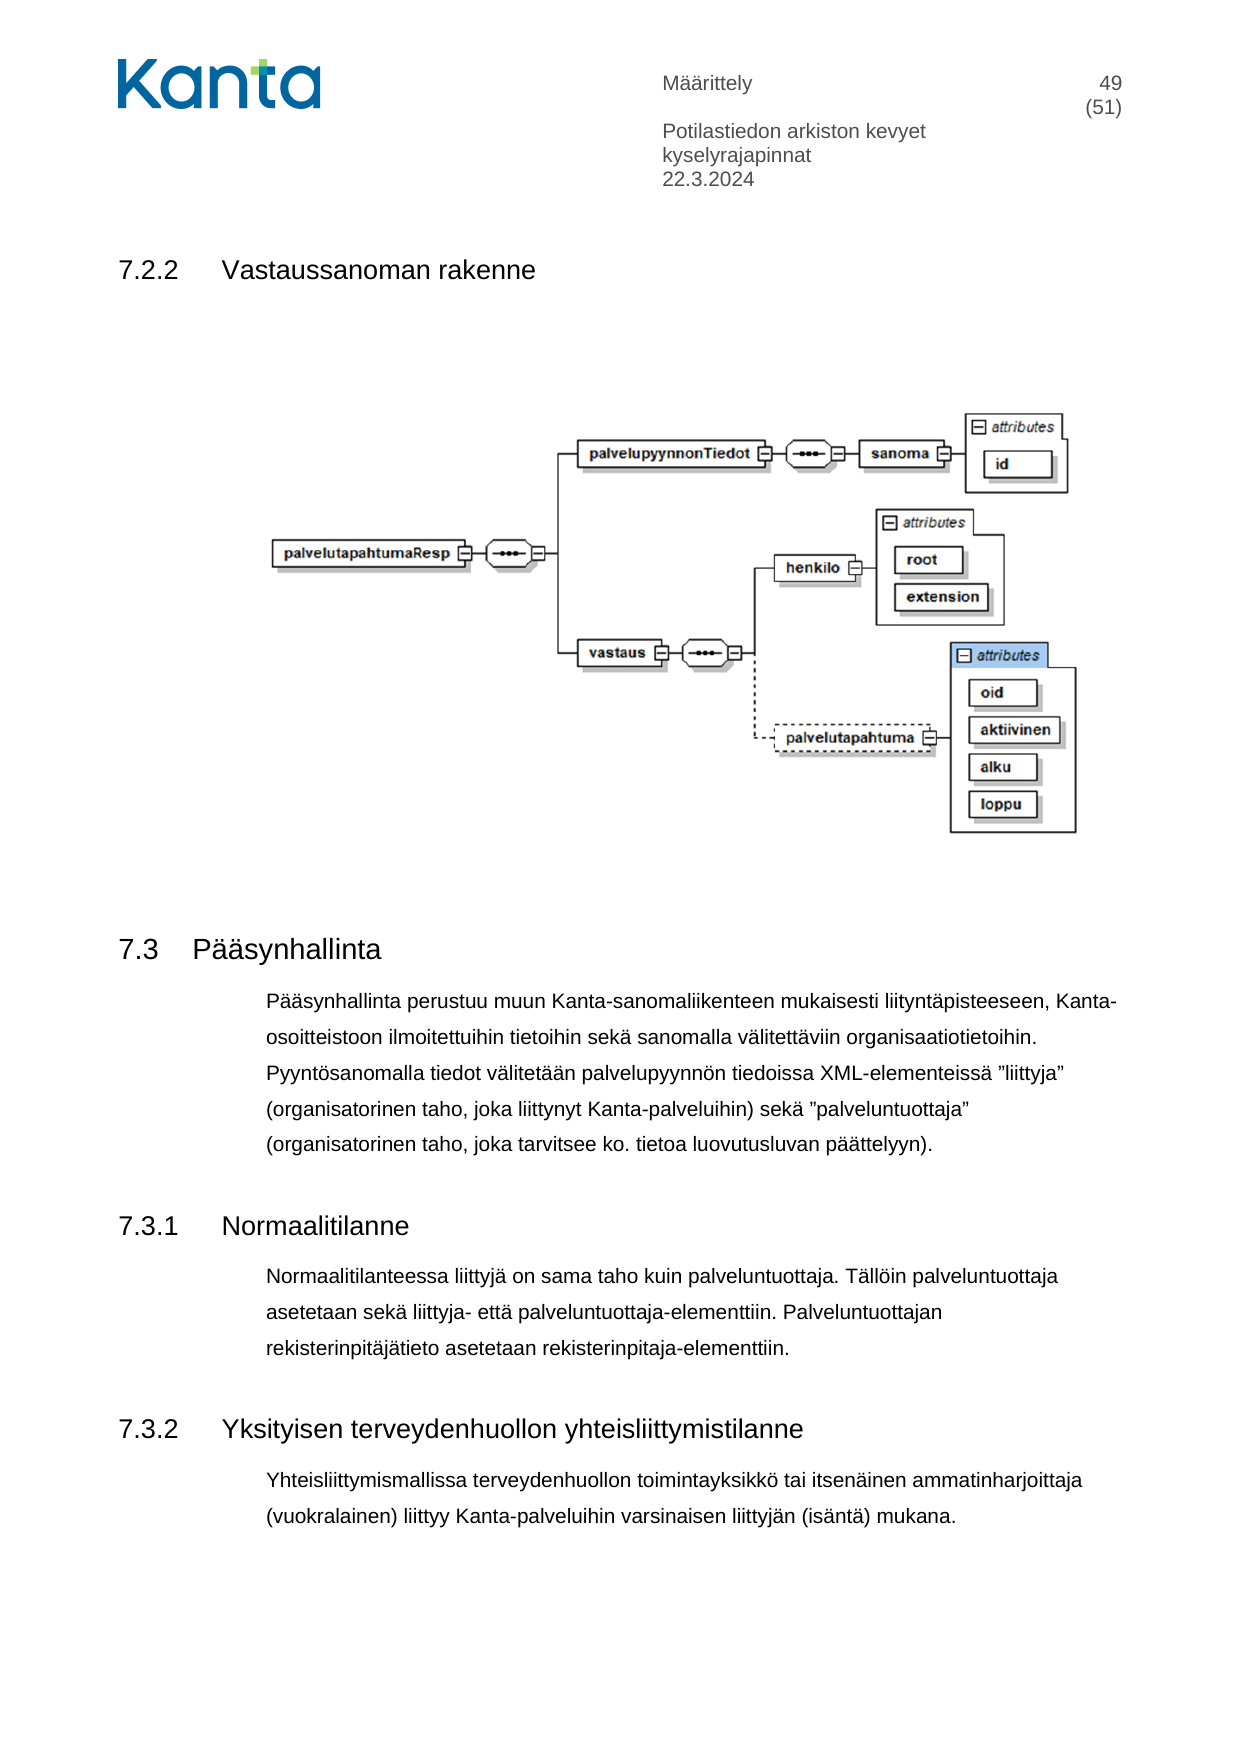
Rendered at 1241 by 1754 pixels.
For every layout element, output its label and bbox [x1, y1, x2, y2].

picture [118, 59, 321, 109]
picture [265, 308, 1129, 879]
